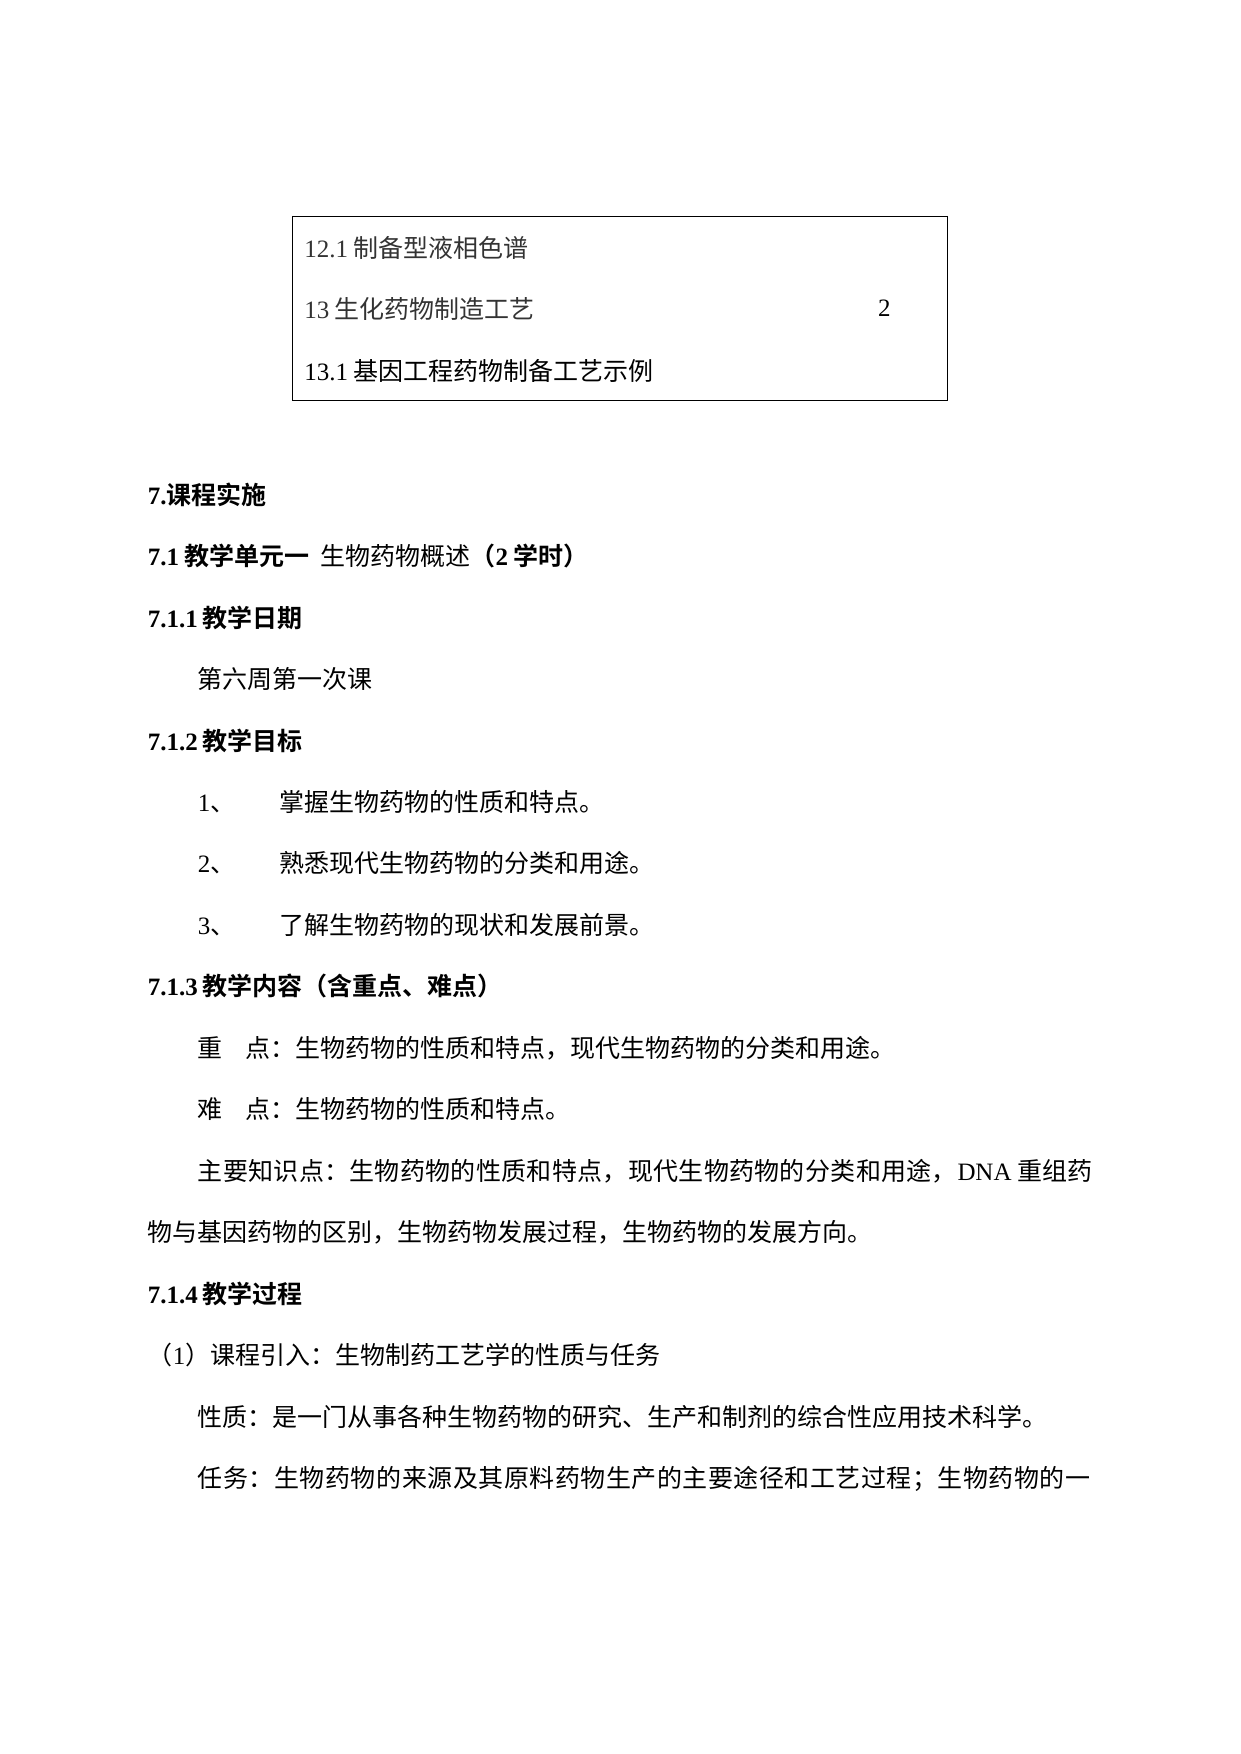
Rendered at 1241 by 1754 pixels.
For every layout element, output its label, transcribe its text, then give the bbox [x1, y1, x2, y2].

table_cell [293, 217, 821, 400]
text 7.1.4教学过程 [148, 1262, 1092, 1323]
text 第六周第一次课 [148, 647, 1092, 708]
text 1、 掌握生物药物的性质和特点。 [148, 770, 1092, 831]
text 7.1.1教学日期 [148, 586, 1092, 647]
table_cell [821, 217, 947, 400]
text 3、 了解生物药物的现状和发展前景。 [148, 893, 1092, 954]
text 7.1.2教学目标 [148, 708, 1092, 770]
text 2、 熟悉现代生物药物的分类和用途。 [148, 831, 1092, 893]
text （1）课程引入：生物制药工艺学的性质与任务 [148, 1323, 1092, 1384]
text 性质：是一门从事各种生物药物的研究、生产和制剂的综合性应用技术科学。 [148, 1384, 1092, 1446]
text 7.1.3教学内容（含重点、难点） [148, 954, 1092, 1016]
text 难 点：生物药物的性质和特点。 [148, 1077, 1092, 1139]
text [148, 1446, 1092, 1507]
text 主要知识点：生物药物的性质和特点，现代生物药物的分类和用途，DNA重组药物与基因药物的区别，生物药物发展过程，生物药物的发展方向。 [148, 1139, 1092, 1262]
text 7.1教学单元一 生物药物概述（2学时） [148, 524, 1092, 586]
text 7.课程实施 [148, 463, 1092, 524]
text 重 点：生物药物的性质和特点，现代生物药物的分类和用途。 [148, 1016, 1092, 1077]
